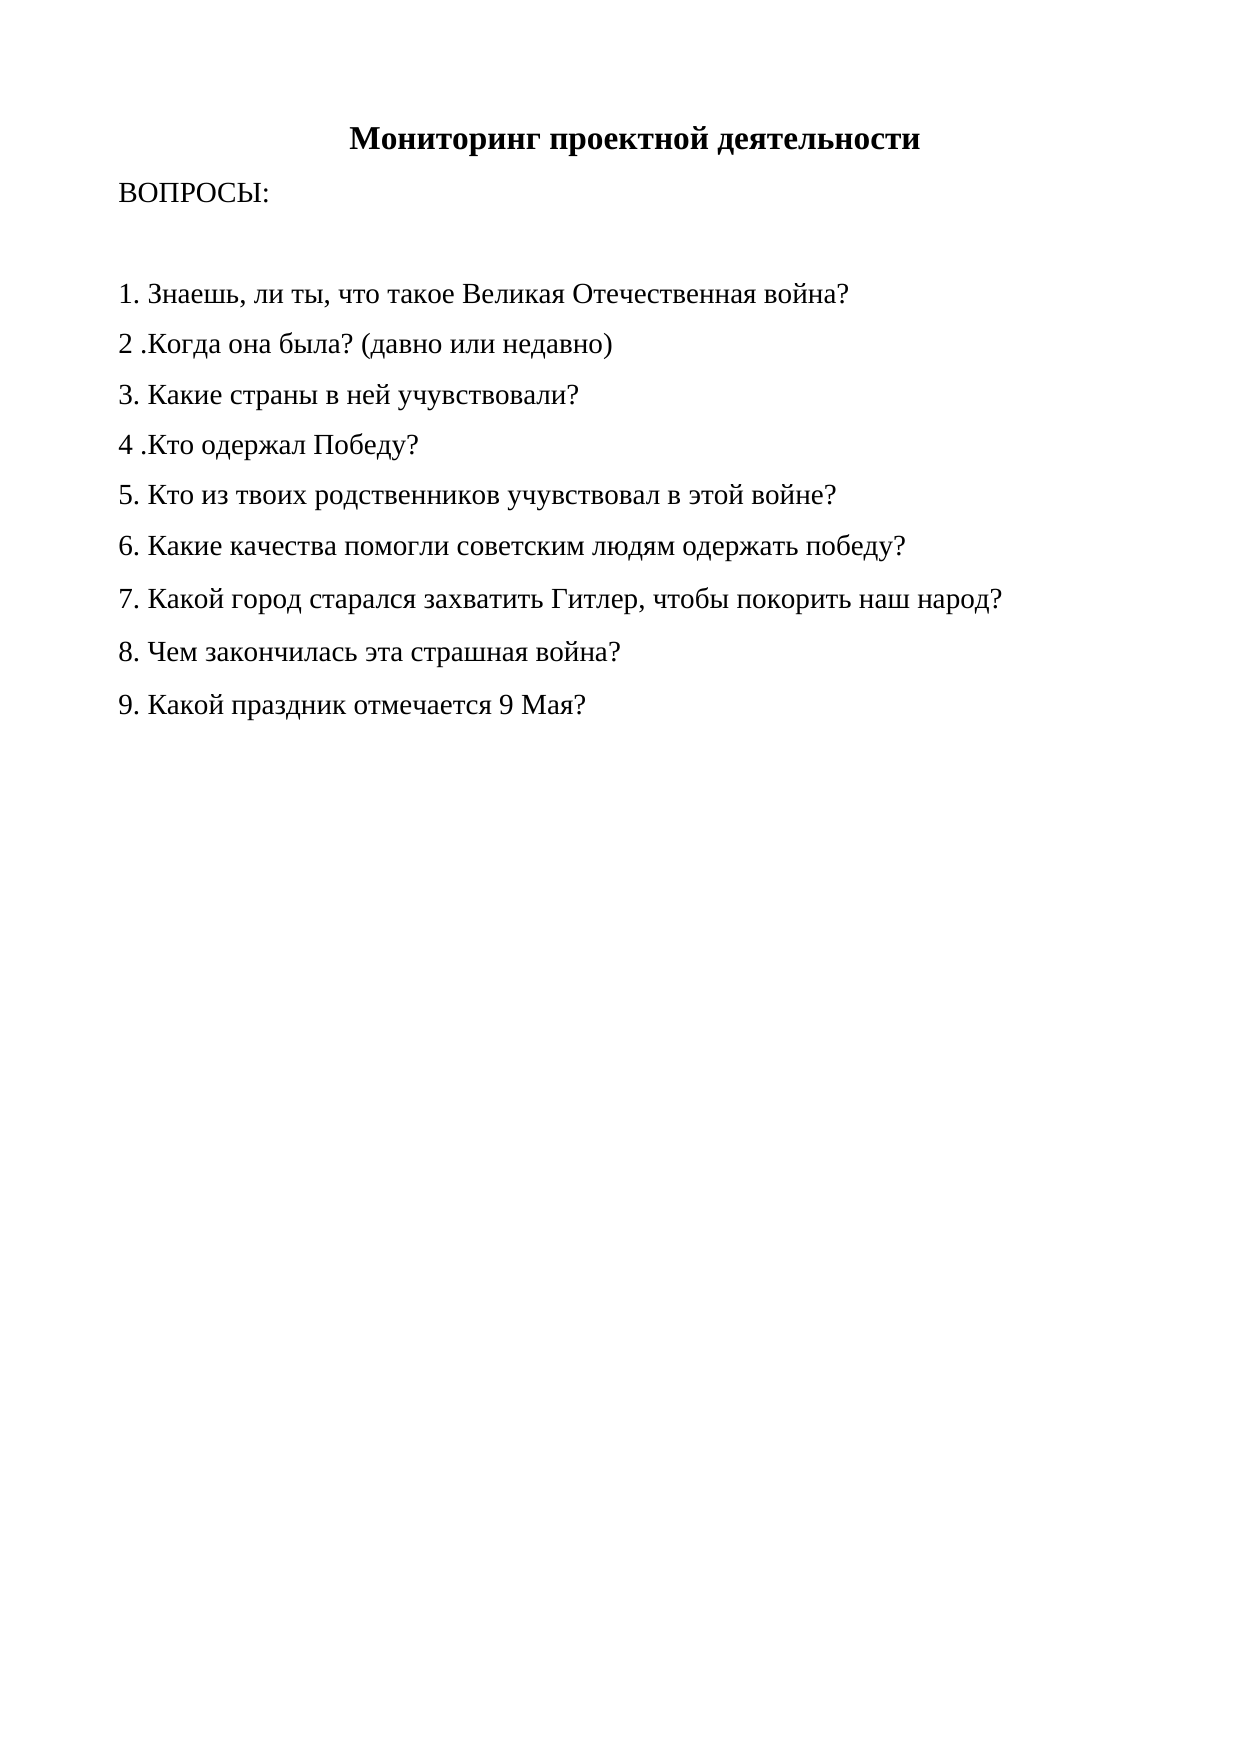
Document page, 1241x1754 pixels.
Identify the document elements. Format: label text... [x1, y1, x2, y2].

text Мониторинг проектной деятельности [118, 118, 1152, 156]
text 6. Какие качества помогли советским людям одержать победу? [118, 528, 1152, 561]
text 7. Какой город старался захватить Гитлер, чтобы покорить наш народ? [118, 581, 1152, 614]
text ВОПРОСЫ: 1. Знаешь, ли ты, что такое Великая Отечественная война? 2 .Когда она была? (давно или недавно) 3. Какие страны в ней учувствовали? 4 .Кто одержал Победу? 5. Кто из твоих родственников учувствовал в этой войне? [118, 176, 1152, 511]
text 8. Чем закончилась эта страшная война? [118, 634, 1152, 668]
text 9. Какой праздник отмечается 9 Мая? [118, 687, 1152, 721]
